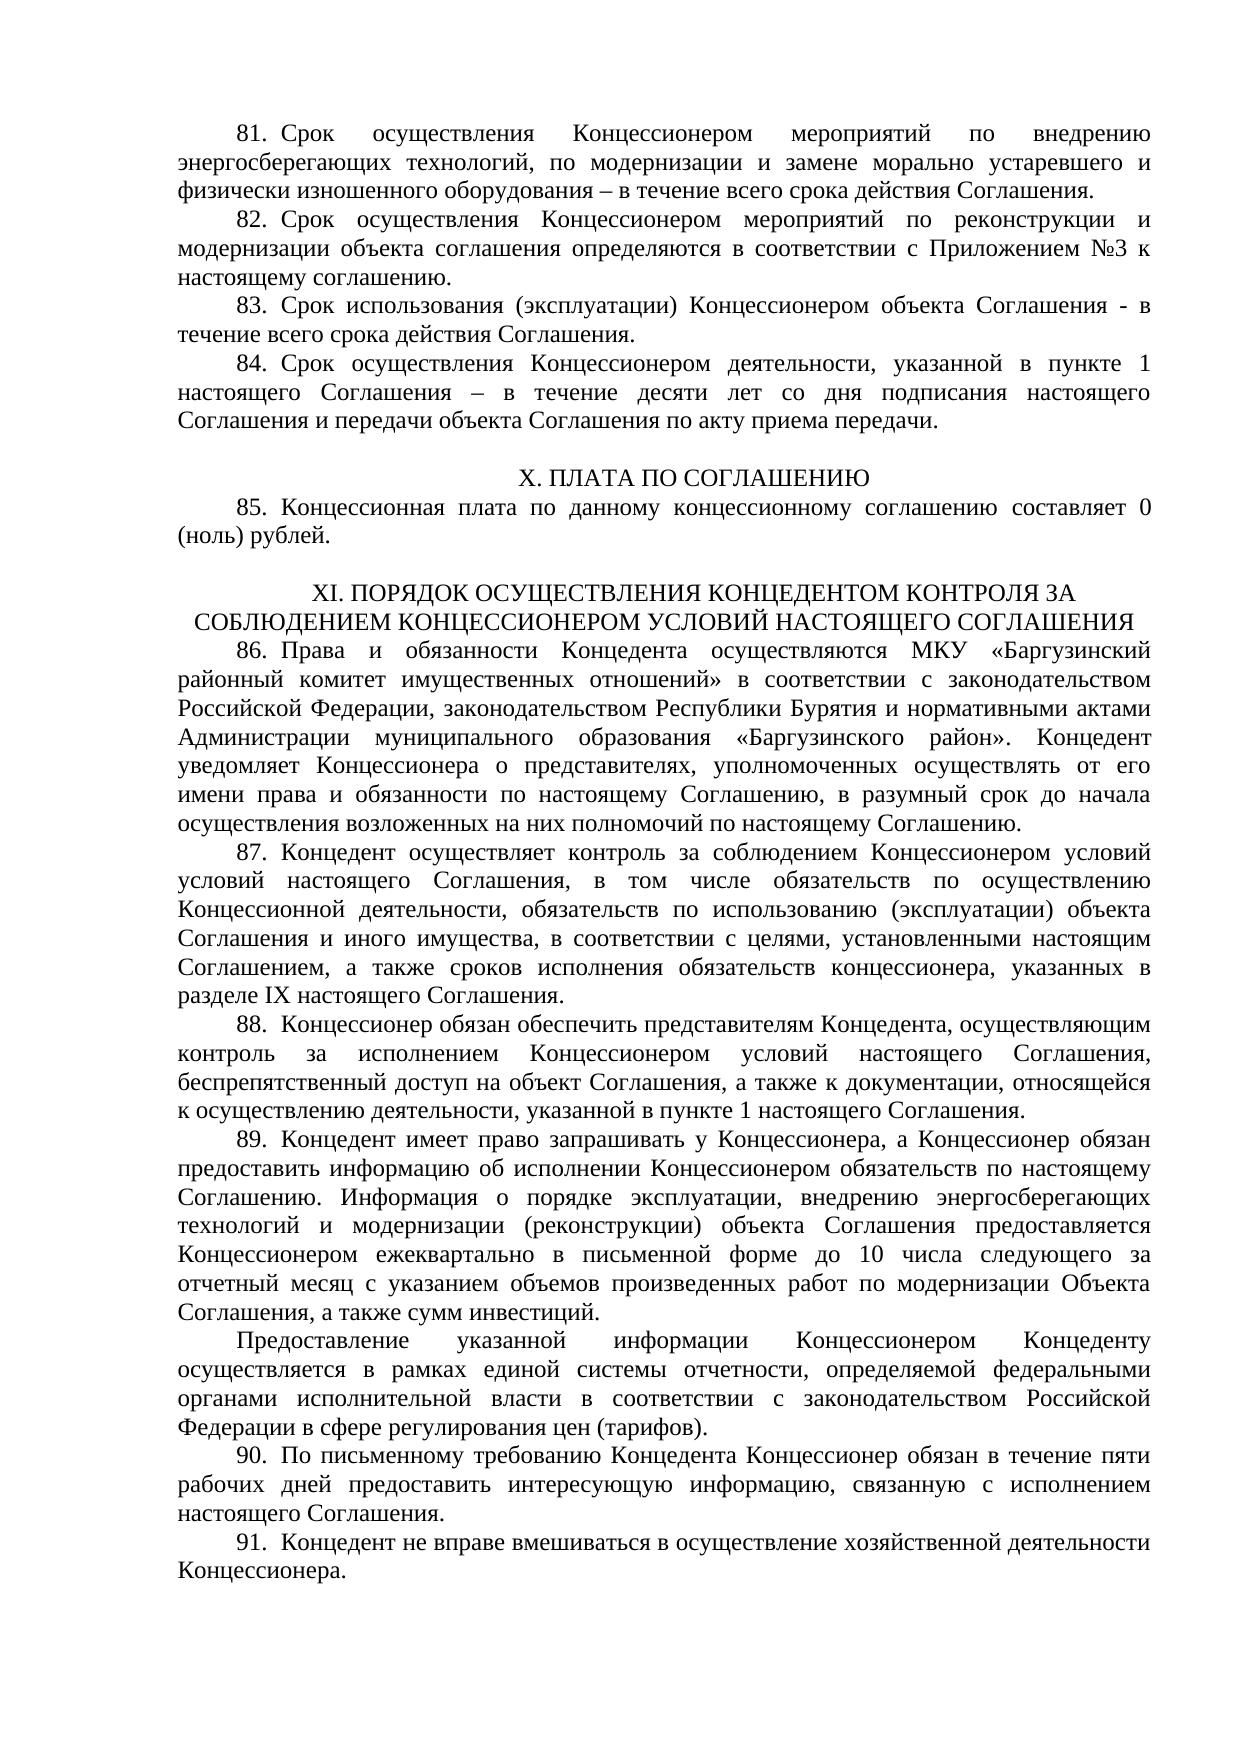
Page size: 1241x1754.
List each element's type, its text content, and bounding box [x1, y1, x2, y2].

list Права и обязанности Концедента осуществляются МКУ «Баргузинский районный комитет имущественных отношений» в соответствии с законодательством Российской Федерации, законодательством Республики Бурятия и нормативными актами Администрации муниципального образования «Баргузинского район». Концедент уведомляет Концессионера о представителях, уполномоченных осуществлять от его имени права и обязанности по настоящему Соглашению, в разумный срок до начала осуществления возложенных на них полномочий по настоящему Соглашению. [177, 636, 1152, 837]
list Концедент имеет право запрашивать у Концессионера, а Концессионер обязан предоставить информацию об исполнении Концессионером обязательств по настоящему Соглашению. Информация о порядке эксплуатации, внедрению энергосберегающих технологий и модернизации (реконструкции) объекта Соглашения предоставляется Концессионером ежеквартально в письменной форме до 10 числа следующего за отчетный месяц с указанием объемов произведенных работ по модернизации Объекта Соглашения, а также сумм инвестиций. [177, 1124, 1152, 1326]
text X. ПЛАТА ПО СОГЛАШЕНИЮ [177, 463, 1152, 492]
list Срок осуществления Концессионером деятельности, указанной в пункте 1 настоящего Соглашения – в течение десяти лет со дня подписания настоящего Соглашения и передачи объекта Соглашения по акту приема передачи. [177, 348, 1152, 434]
text XI. ПОРЯДОК ОСУЩЕСТВЛЕНИЯ КОНЦЕДЕНТОМ КОНТРОЛЯ ЗА СОБЛЮДЕНИЕМ КОНЦЕССИОНЕРОМ УСЛОВИЙ НАСТОЯЩЕГО СОГЛАШЕНИЯ [177, 578, 1152, 636]
list Концедент не вправе вмешиваться в осуществление хозяйственной деятельности Концессионера. [177, 1527, 1152, 1584]
text Предоставление указанной информации Концессионером Концеденту осуществляется в рамках единой системы отчетности, определяемой федеральными органами исполнительной власти в соответствии с законодательством Российской Федерации в сфере регулирования цен (тарифов). [177, 1326, 1152, 1441]
list Срок осуществления Концессионером мероприятий по реконструкции и модернизации объекта соглашения определяются в соответствии с Приложением №3 к настоящему соглашению. [177, 204, 1152, 291]
list Срок использования (эксплуатации) Концессионером объекта Соглашения - в течение всего срока действия Соглашения. [177, 291, 1152, 348]
list Концессионная плата по данному концессионному соглашению составляет 0 (ноль) рублей. [177, 492, 1152, 549]
list Концессионер обязан обеспечить представителям Концедента, осуществляющим контроль за исполнением Концессионером условий настоящего Соглашения, беспрепятственный доступ на объект Соглашения, а также к документации, относящейся к осуществлению деятельности, указанной в пункте 1 настоящего Соглашения. [177, 1009, 1152, 1124]
list Концедент осуществляет контроль за соблюдением Концессионером условий условий настоящего Соглашения, в том числе обязательств по осуществлению Концессионной деятельности, обязательств по использованию (эксплуатации) объекта Соглашения и иного имущества, в соответствии с целями, установленными настоящим Соглашением, а также сроков исполнения обязательств концессионера, указанных в разделе IX настоящего Соглашения. [177, 837, 1152, 1009]
list По письменному требованию Концедента Концессионер обязан в течение пяти рабочих дней предоставить интересующую информацию, связанную с исполнением настоящего Соглашения. [177, 1441, 1152, 1527]
list Срок осуществления Концессионером мероприятий по внедрению энергосберегающих технологий, по модернизации и замене морально устаревшего и физически изношенного оборудования – в течение всего срока действия Соглашения. [177, 118, 1152, 204]
